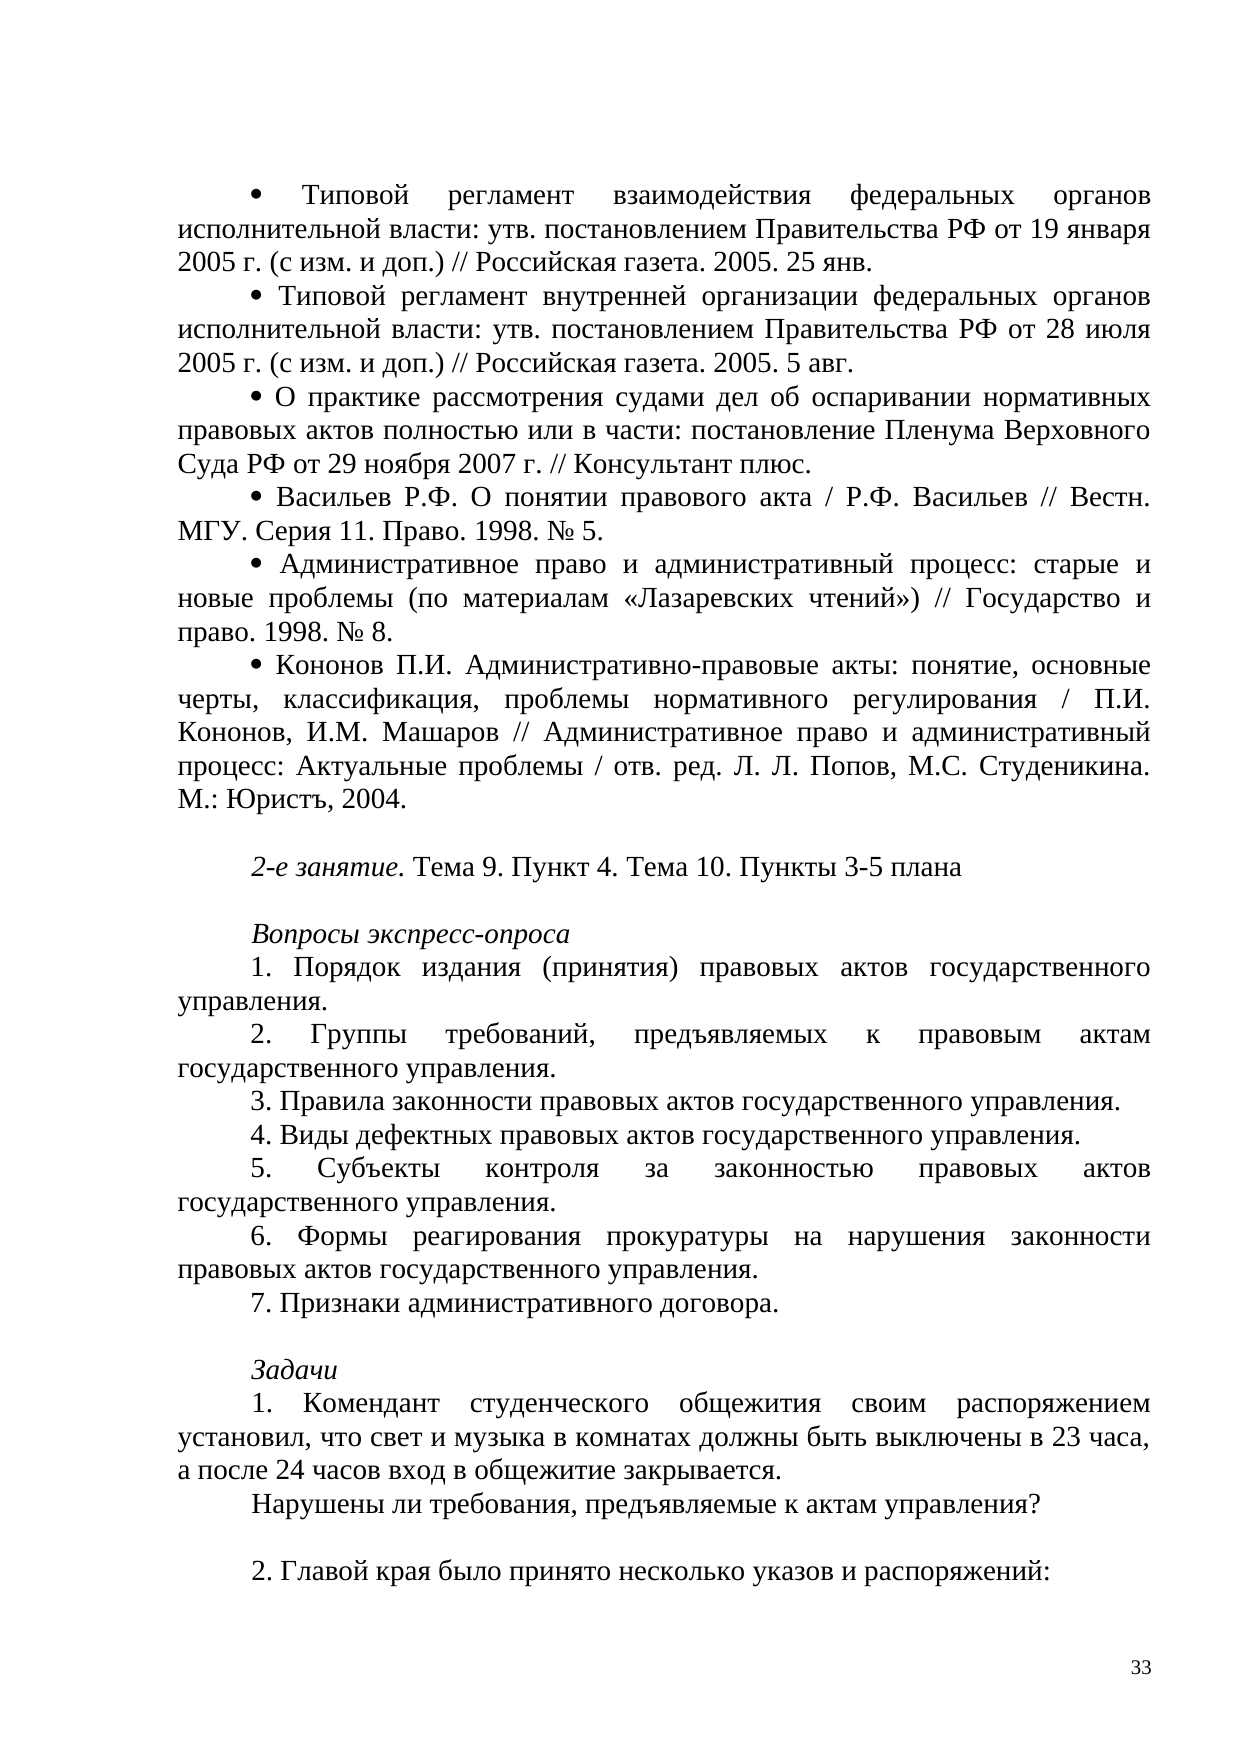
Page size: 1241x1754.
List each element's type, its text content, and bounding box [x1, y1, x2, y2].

text О практике рассмотрения судами дел об оспаривании нормативных правовых актов полностью или в части: постановление Пленума Верховного Суда РФ от 29 ноября . // Консультант плюс. [177, 379, 1152, 479]
text Нарушены ли требования, предъявляемые к актам управления? [177, 1486, 1152, 1519]
text 4. Виды дефектных правовых актов государственного управления. [177, 1117, 1152, 1151]
text 7. Признаки административного договора. [177, 1285, 1152, 1318]
text 6. Формы реагирования прокуратуры на нарушения законности правовых актов государственного управления. [177, 1218, 1152, 1285]
text Административное право и административный процесс: старые и новые проблемы (по материалам «Лазаревских чтений») // Государство и право. 1998. № 8. [177, 547, 1152, 647]
text Вопросы экспресс-опроса [177, 916, 1152, 949]
text Задачи [177, 1352, 1152, 1385]
text 5. Субъекты контроля за законностью правовых актов государственного управления. [177, 1151, 1152, 1218]
text 3. Правила законности правовых актов государственного управления. [177, 1083, 1152, 1117]
text 1. Комендант студенческого общежития своим распоряжением установил, что свет и музыка в комнатах должны быть выключены в 23 часа, а после 24 часов вход в общежитие закрывается. [177, 1385, 1152, 1486]
text Типовой регламент взаимодействия федеральных органов исполнительной власти: утв. постановлением Правительства РФ от 19 января . (с изм. и доп.) // Российская газета. 2005. 25 янв. [177, 177, 1152, 278]
text 2. Главой края было принято несколько указов и распоряжений: [177, 1553, 1152, 1587]
text 2-е занятие. Тема 9. Пункт 4. Тема 10. Пункты 3-5 плана [177, 849, 1152, 882]
text Типовой регламент внутренней организации федеральных органов исполнительной власти: утв. постановлением Правительства РФ от 28 июля . (с изм. и доп.) // Российская газета. 2005. 5 авг. [177, 278, 1152, 379]
text Кононов П.И. Административно-правовые акты: понятие, основные черты, классификация, проблемы нормативного регулирования / П.И. Кононов, И.М. Машаров // Административное право и административный процесс: Актуальные проблемы / отв. ред. Л. Л. Попов, М.С. Студеникина. М.: Юристъ, 2004. [177, 647, 1152, 815]
text 2. Группы требований, предъявляемых к правовым актам государственного управления. [177, 1016, 1152, 1083]
text Васильев Р.Ф. О понятии правового акта / Р.Ф. Васильев // Вестн. МГУ. Серия 11. Право. 1998. № 5. [177, 479, 1152, 547]
text 1. Порядок издания (принятия) правовых актов государственного управления. [177, 949, 1152, 1016]
